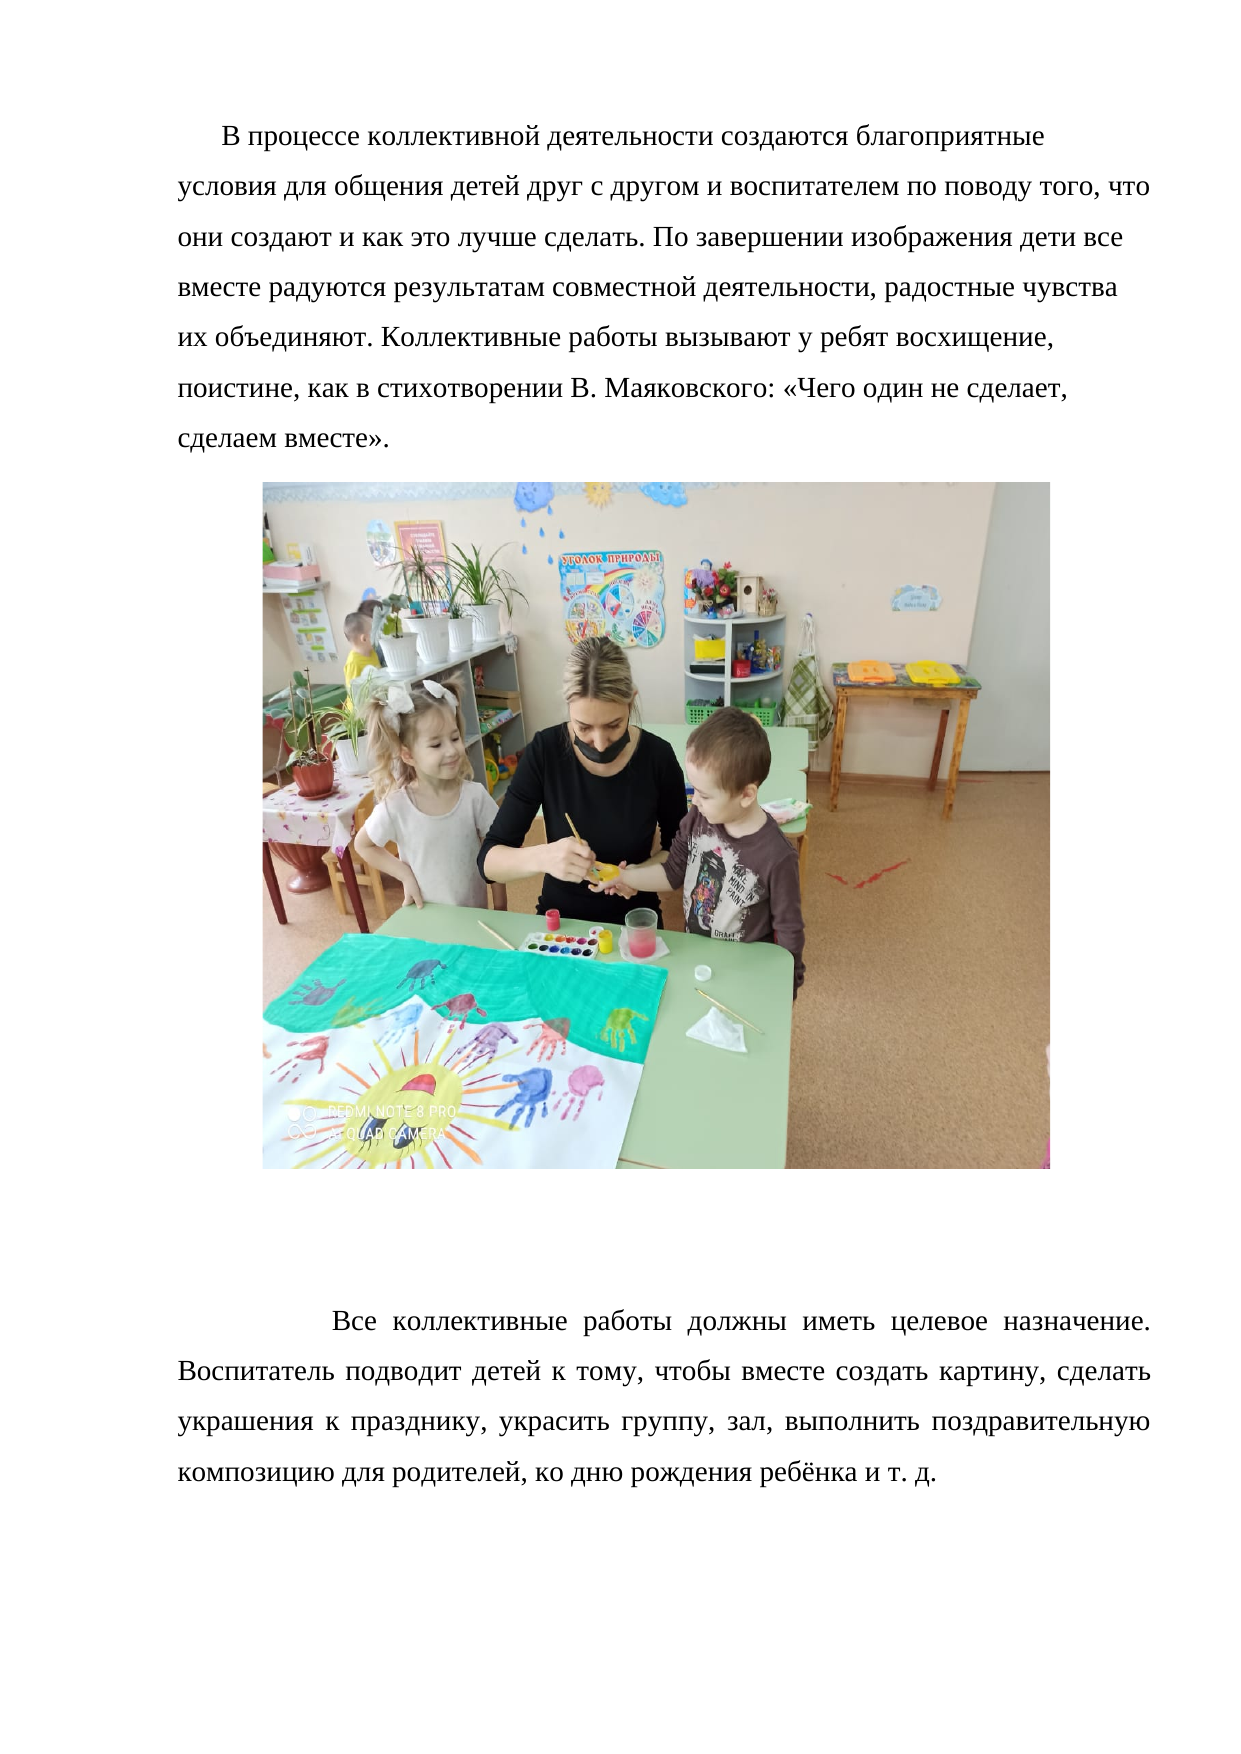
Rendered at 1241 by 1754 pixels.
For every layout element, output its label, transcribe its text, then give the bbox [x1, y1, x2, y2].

text В процессе коллективной деятельности создаются благоприятные условия для общения детей друг с другом и воспитателем по поводу того, что они создают и как это лучше сделать. По завершении изображения дети все вместе радуются результатам совместной деятельности, радостные чувства их объединяют. Коллективные работы вызывают у ребят восхищение, поистине, как в стихотворении В. Маяковского: «Чего один не сделает, сделаем вместе». [177, 118, 1152, 453]
text Все коллективные работы должны иметь целевое назначение. Воспитатель подводит детей к тому, чтобы вместе создать картину, сделать украшения к празднику, украсить группу, зал, выполнить поздравительную композицию для родителей, ко дню рождения ребёнка и т. д. [177, 1303, 1152, 1487]
picture [262, 482, 1050, 1169]
